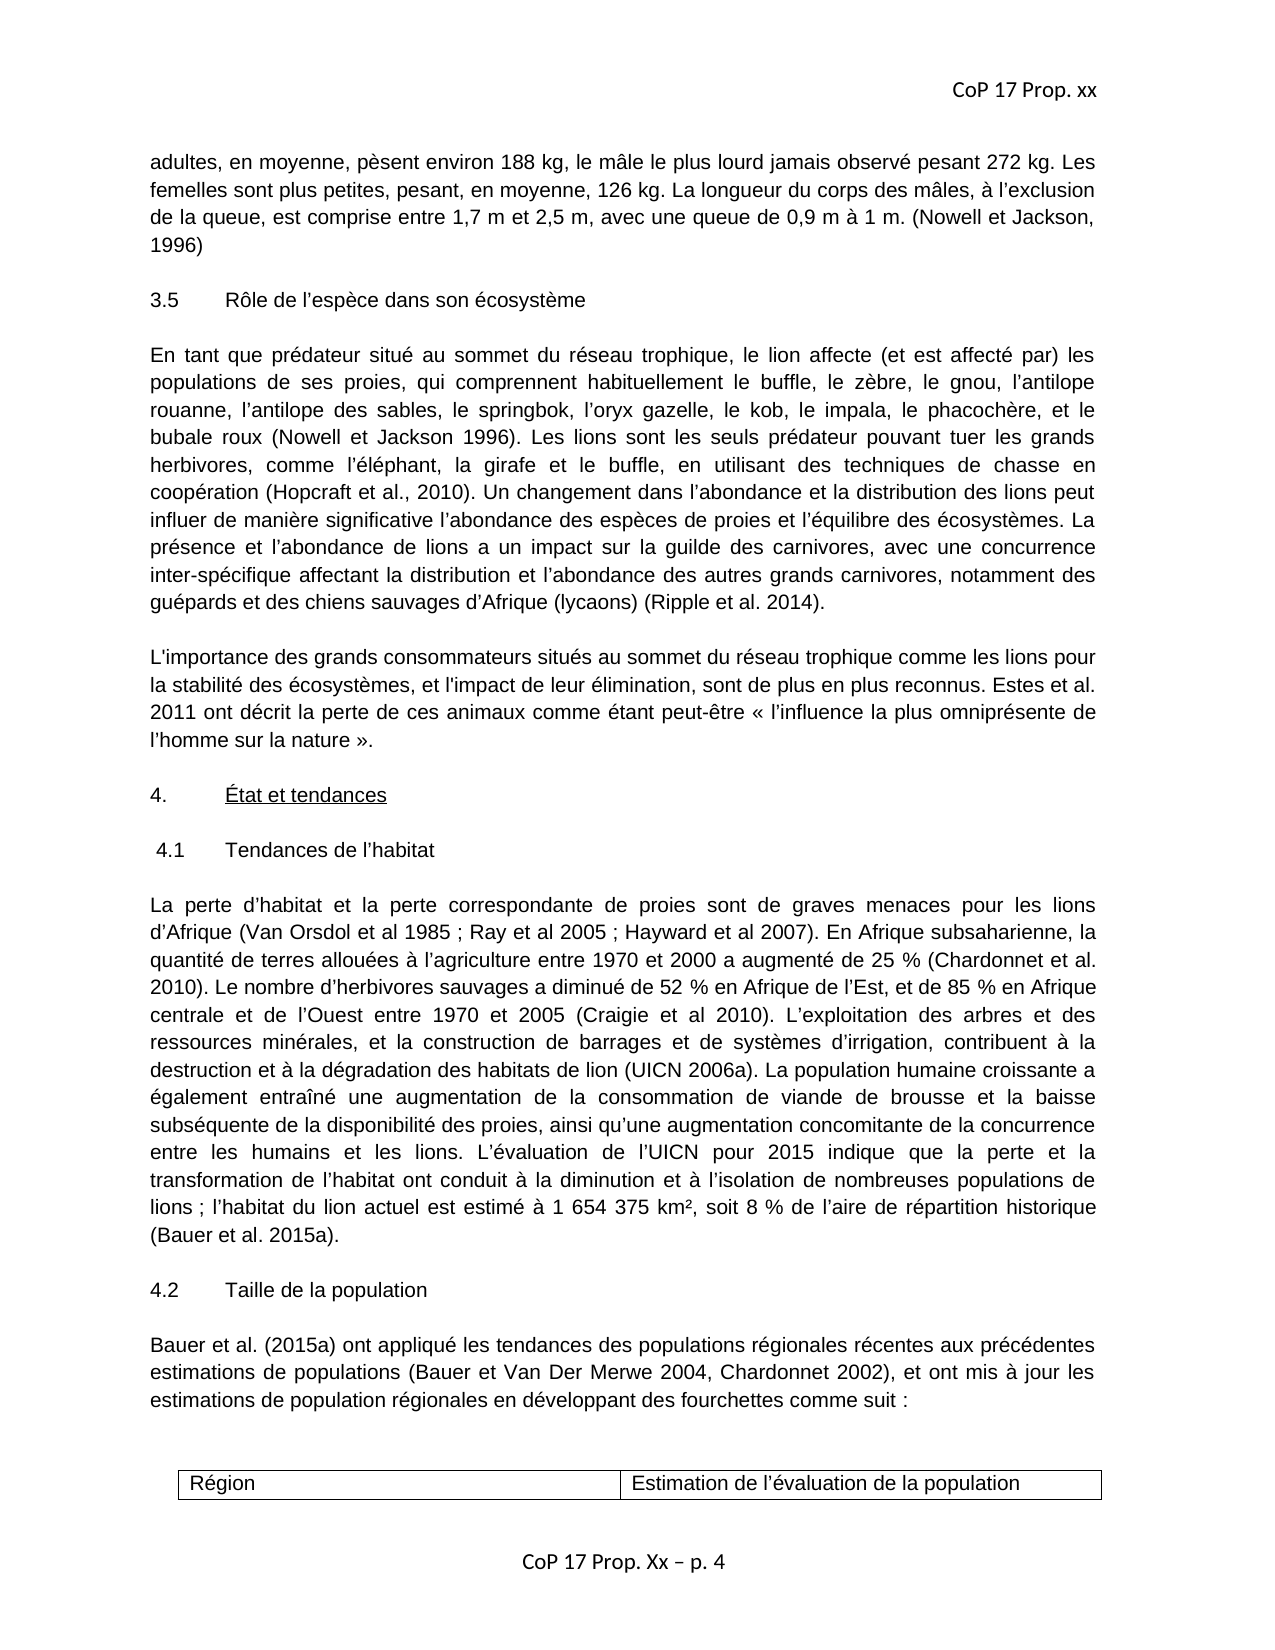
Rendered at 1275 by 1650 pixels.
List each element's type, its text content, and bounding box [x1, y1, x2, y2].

table_header Estimation de l’évaluation de la population [621, 1471, 1101, 1499]
text La perte d’habitat et la perte correspondante de proies sont de graves menaces pour les lions d’Afrique (Van Orsdol et al 1985 ; Ray et al 2005 ; Hayward et al 2007). En Afrique subsaharienne, la quantité de terres allouées à l’agriculture entre 1970 et 2000 a augmenté de 25 % (Chardonnet et al. 2010). Le nombre d’herbivores sauvages a diminué de 52 % en Afrique de l’Est, et de 85 % en Afrique centrale et de l’Ouest entre 1970 et 2005 (Craigie et al 2010). L’exploitation des arbres et des ressources minérales, et la construction de barrages et de systèmes d’irrigation, contribuent à la destruction et à la dégradation des habitats de lion (UICN 2006a). La population humaine croissante a également entraîné une augmentation de la consommation de viande de brousse et la baisse subséquente de la disponibilité des proies, ainsi qu’une augmentation concomitante de la concurrence entre les humains et les lions. L’évaluation de l’UICN pour 2015 indique que la perte et la transformation de l’habitat ont conduit à la diminution et à l’isolation de nombreuses populations de lions ; l’habitat du lion actuel est estimé à 1 654 375 km², soit 8 % de l’aire de répartition historique (Bauer et al. 2015a). [150, 892, 1097, 1246]
text L'importance des grands consommateurs situés au sommet du réseau trophique comme les lions pour la stabilité des écosystèmes, et l'impact de leur élimination, sont de plus en plus reconnus. Estes et al. 2011 ont décrit la perte de ces animaux comme étant peut-être « l’influence la plus omniprésente de l’homme sur la nature ». [150, 645, 1097, 751]
text 4.2 Taille de la population [150, 1277, 1097, 1301]
text Bauer et al. (2015a) ont appliqué les tendances des populations régionales récentes aux précédentes estimations de populations (Bauer et Van Der Merwe 2004, Chardonnet 2002), et ont mis à jour les estimations de population régionales en développant des fourchettes comme suit : [150, 1332, 1097, 1411]
text 4. État et tendances [150, 782, 1097, 806]
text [150, 150, 1097, 256]
text En tant que prédateur situé au sommet du réseau trophique, le lion affecte (et est affecté par) les populations de ses proies, qui comprennent habituellement le buffle, le zèbre, le gnou, l’antilope rouanne, l’antilope des sables, le springbok, l’oryx gazelle, le kob, le impala, le phacochère, et le bubale roux (Nowell et Jackson 1996). Les lions sont les seuls prédateur pouvant tuer les grands herbivores, comme l’éléphant, la girafe et le buffle, en utilisant des techniques de chasse en coopération (Hopcraft et al., 2010). Un changement dans l’abondance et la distribution des lions peut influer de manière significative l’abondance des espèces de proies et l’équilibre des écosystèmes. La présence et l’abondance de lions a un impact sur la guilde des carnivores, avec une concurrence inter-spécifique affectant la distribution et l’abondance des autres grands carnivores, notamment des guépards et des chiens sauvages d’Afrique (lycaons) (Ripple et al. 2014). [150, 342, 1097, 614]
table_header Région [179, 1471, 620, 1499]
text 3.5 Rôle de l’espèce dans son écosystème [150, 287, 1097, 311]
text 4.1 Tendances de l’habitat [150, 837, 1097, 861]
